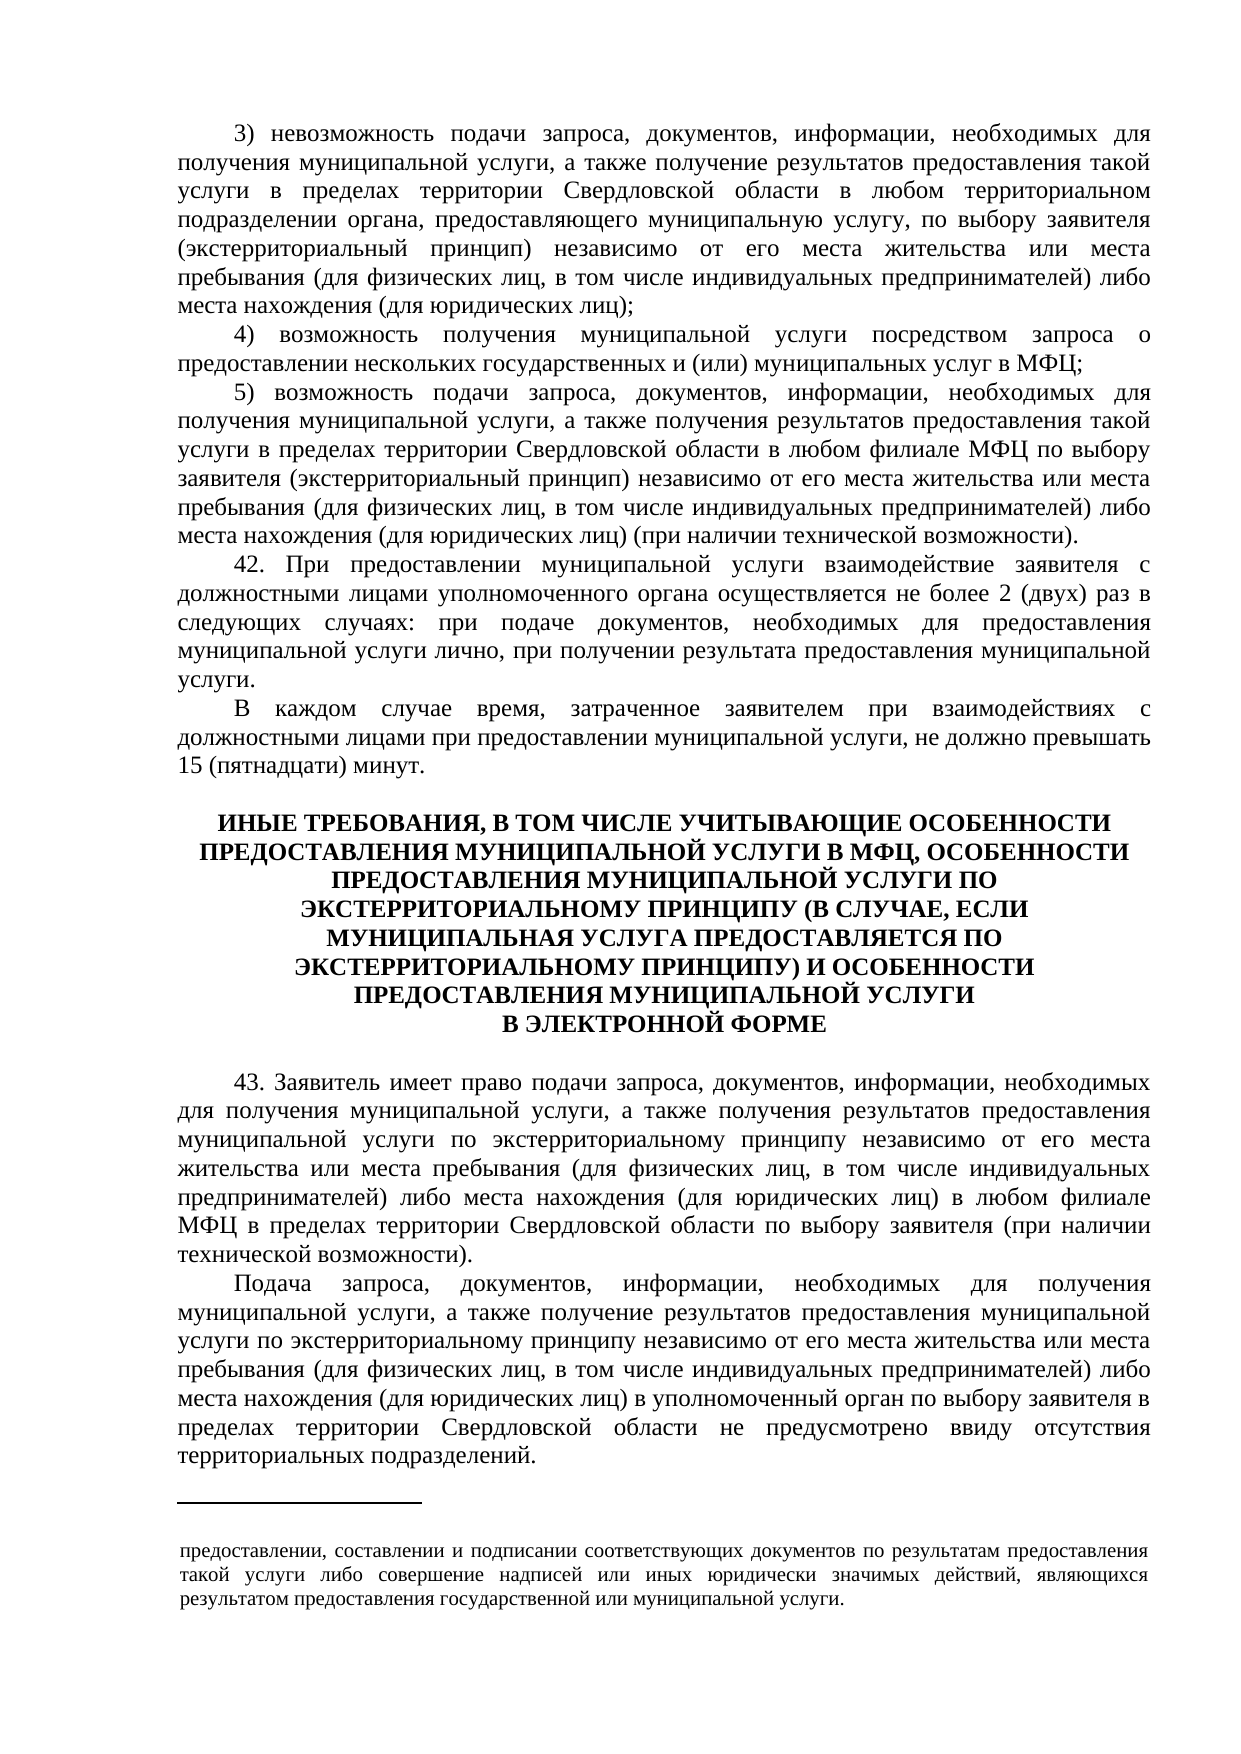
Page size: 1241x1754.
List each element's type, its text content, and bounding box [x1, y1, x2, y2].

text 5) возможность подачи запроса, документов, информации, необходимых для получения муниципальной услуги, а также получения результатов предоставления такой услуги в пределах территории Свердловской области в любом филиале МФЦ по выбору заявителя (экстерриториальный принцип) независимо от его места жительства или места пребывания (для физических лиц, в том числе индивидуальных предпринимателей) либо места нахождения (для юридических лиц) (при наличии технической возможности). [177, 377, 1152, 549]
title ИНЫЕ ТРЕБОВАНИЯ, В ТОМ ЧИСЛЕ УЧИТЫВАЮЩИЕ ОСОБЕННОСТИ [177, 808, 1152, 837]
text 4) возможность получения муниципальной услуги посредством запроса о предоставлении нескольких государственных и (или) муниципальных услуг в МФЦ; [177, 319, 1152, 377]
text 43. Заявитель имеет право подачи запроса, документов, информации, необходимых для получения муниципальной услуги, а также получения результатов предоставления муниципальной услуги по экстерриториальному принципу независимо от его места жительства или места пребывания (для физических лиц, в том числе индивидуальных предпринимателей) либо места нахождения (для юридических лиц) в любом филиале МФЦ в пределах территории Свердловской области по выбору заявителя (при наличии технической возможности). [177, 1067, 1152, 1268]
text 42. При предоставлении муниципальной услуги взаимодействие заявителя с должностными лицами уполномоченного органа осуществляется не более 2 (двух) раз в следующих случаях: при подаче документов, необходимых для предоставления муниципальной услуги лично, при получении результата предоставления муниципальной услуги. [177, 549, 1152, 693]
text В каждом случае время, затраченное заявителем при взаимодействиях с должностными лицами при предоставлении муниципальной услуги, не должно превышать 15 (пятнадцати) минут. [177, 693, 1152, 779]
text Подача запроса, документов, информации, необходимых для получения муниципальной услуги, а также получение результатов предоставления муниципальной услуги по экстерриториальному принципу независимо от его места жительства или места пребывания (для физических лиц, в том числе индивидуальных предпринимателей) либо места нахождения (для юридических лиц) в уполномоченный орган по выбору заявителя в пределах территории Свердловской области не предусмотрено ввиду отсутствия территориальных подразделений. [177, 1268, 1152, 1469]
title ПРЕДОСТАВЛЕНИЯ МУНИЦИПАЛЬНОЙ УСЛУГИ ПО ЭКСТЕРРИТОРИАЛЬНОМУ ПРИНЦИПУ (В СЛУЧАЕ, ЕСЛИ МУНИЦИПАЛЬНАЯ УСЛУГА ПРЕДОСТАВЛЯЕТСЯ ПО ЭКСТЕРРИТОРИАЛЬНОМУ ПРИНЦИПУ) И ОСОБЕННОСТИ ПРЕДОСТАВЛЕНИЯ МУНИЦИПАЛЬНОЙ УСЛУГИ [177, 866, 1152, 1009]
text 3) невозможность подачи запроса, документов, информации, необходимых для получения муниципальной услуги, а также получение результатов предоставления такой услуги в пределах территории Свердловской области в любом территориальном подразделении органа, предоставляющего муниципальную услугу, по выбору заявителя (экстерриториальный принцип) независимо от его места жительства или места пребывания (для физических лиц, в том числе индивидуальных предпринимателей) либо места нахождения (для юридических лиц); [177, 118, 1152, 319]
title В ЭЛЕКТРОННОЙ ФОРМЕ [177, 1009, 1152, 1038]
title ПРЕДОСТАВЛЕНИЯ МУНИЦИПАЛЬНОЙ УСЛУГИ В МФЦ, ОСОБЕННОСТИ [177, 837, 1152, 866]
